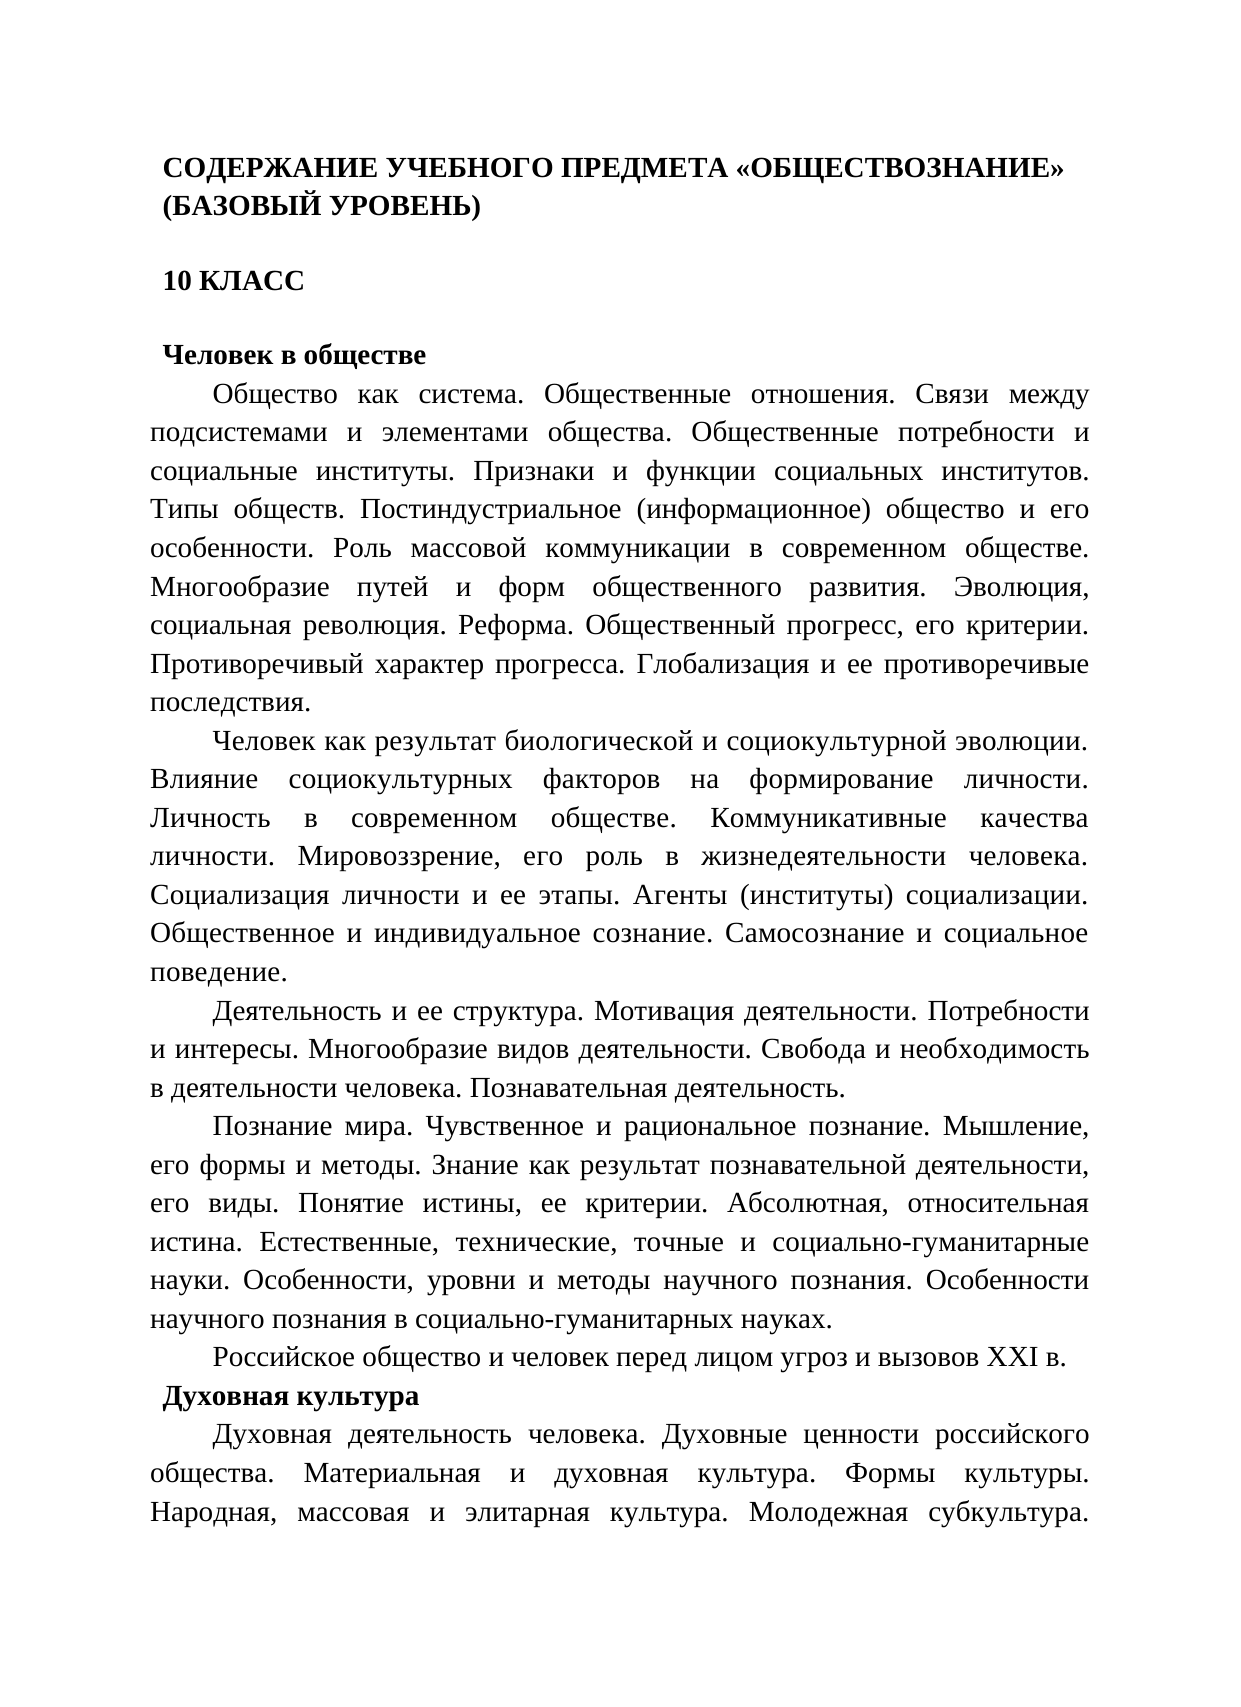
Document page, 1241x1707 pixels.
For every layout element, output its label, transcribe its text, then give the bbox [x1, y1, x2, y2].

text Общество как система. Общественные отношения. Связи между подсистемами и элементами общества. Общественные потребности и социальные институты. Признаки и функции социальных институтов. Типы обществ. Постиндустриальное (информационное) общество и его особенности. Роль массовой коммуникации в современном обществе. Многообразие путей и форм общественного развития. Эволюция, социальная революция. Реформа. Общественный прогресс, его критерии. Противоречивый характер прогресса. Глобализация и ее противоречивые последствия. [150, 376, 1090, 718]
text Познание мира. Чувственное и рациональное познание. Мышление, его формы и методы. Знание как результат познавательной деятельности, его виды. Понятие истины, ее критерии. Абсолютная, относительная истина. Естественные, технические, точные и социально-гуманитарные науки. Особенности, уровни и методы научного познания. Особенности научного познания в социально-гуманитарных науках. [150, 1108, 1090, 1334]
text Человек в обществе [162, 337, 1090, 371]
text Человек как результат биологической и социокультурной эволюции. Влияние социокультурных факторов на формирование личности. Личность в современном обществе. Коммуникативные качества личности. Мировоззрение, его роль в жизнедеятельности человека. Социализация личности и ее этапы. Агенты (институты) социализации. Общественное и индивидуальное сознание. Самосознание и социальное поведение. [150, 723, 1090, 988]
text Духовная культура [162, 1378, 1090, 1412]
text Российское общество и человек перед лицом угроз и вызовов XXI в. [150, 1339, 1090, 1373]
text СОДЕРЖАНИЕ УЧЕБНОГО ПРЕДМЕТА «ОБЩЕСТВОЗНАНИЕ» (БАЗОВЫЙ УРОВЕНЬ) [162, 150, 1090, 222]
text 10 КЛАСС [162, 263, 1090, 297]
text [150, 1417, 1090, 1527]
text Деятельность и ее структура. Мотивация деятельности. Потребности и интересы. Многообразие видов деятельности. Свобода и необходимость в деятельности человека. Познавательная деятельность. [150, 993, 1090, 1103]
